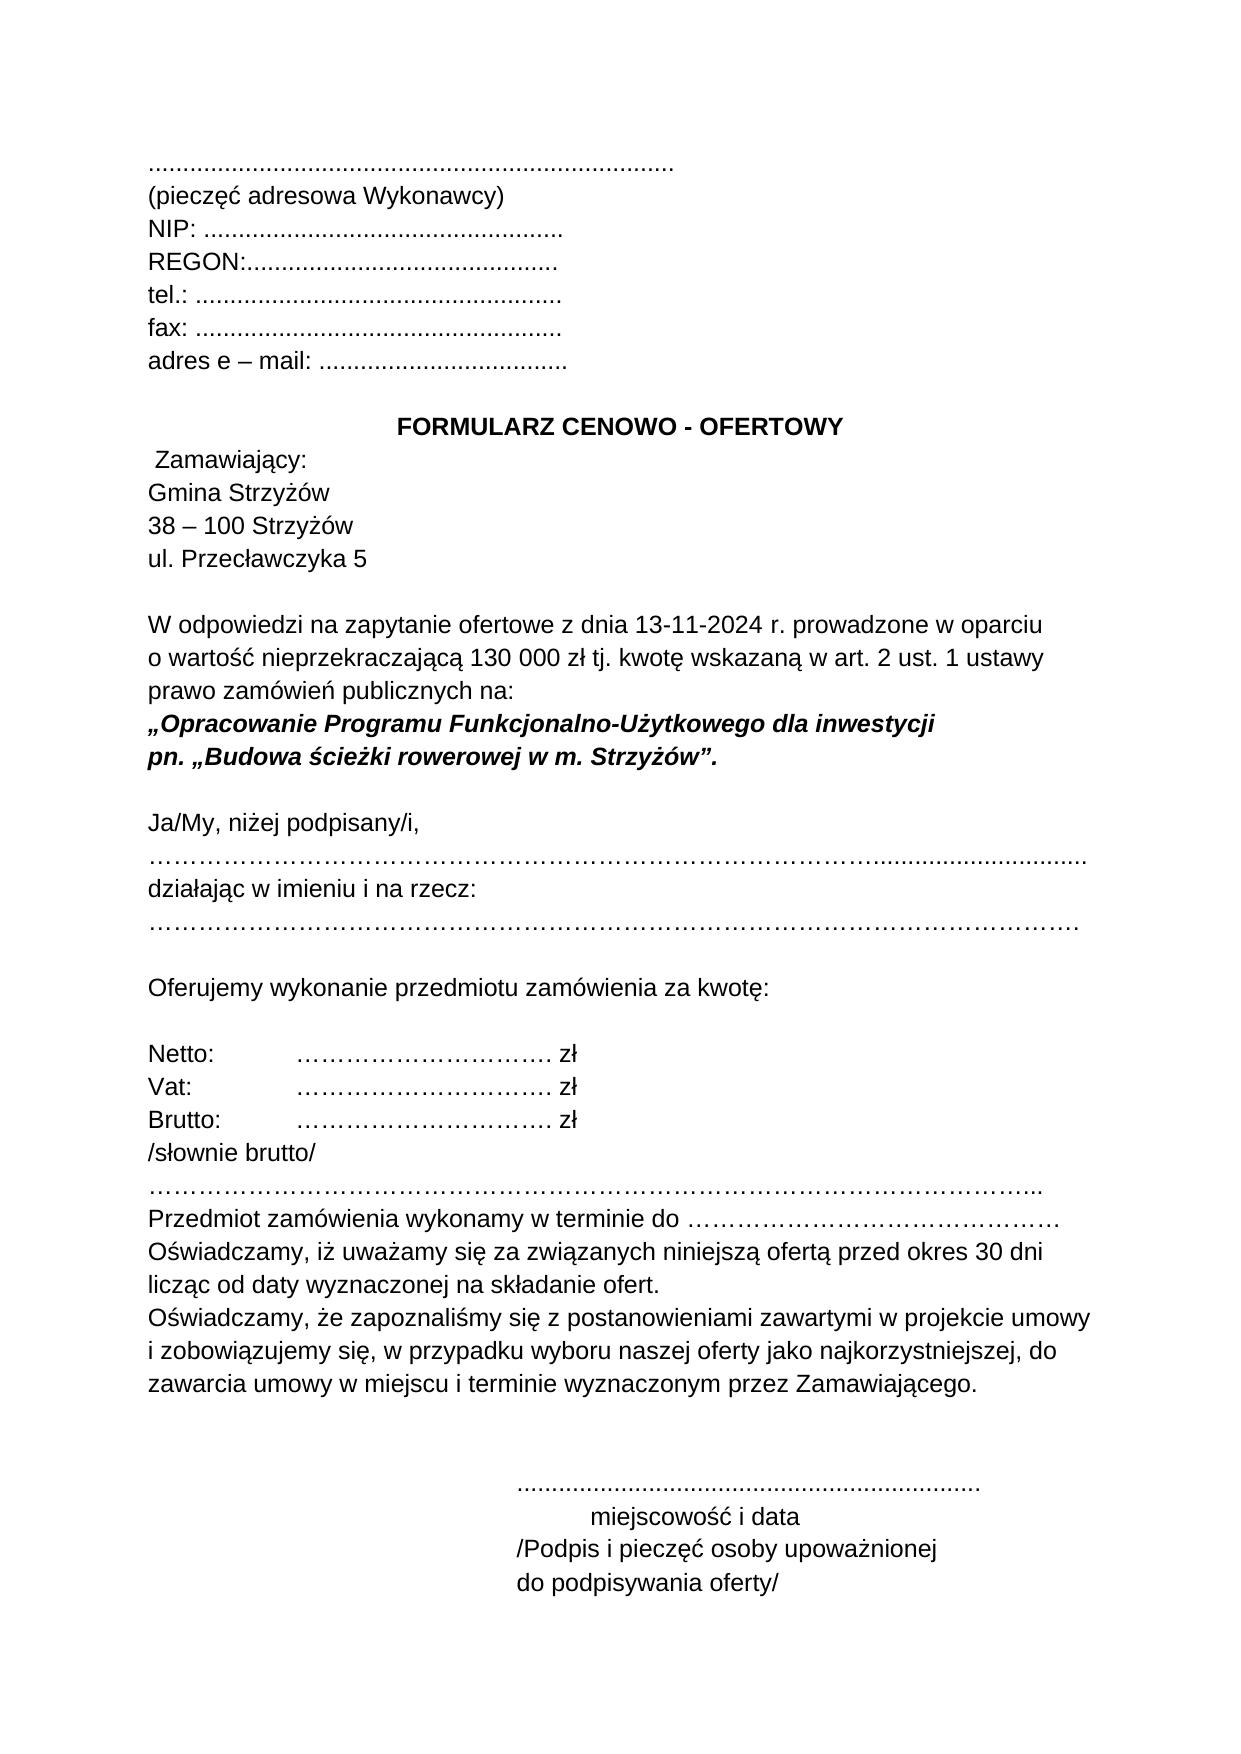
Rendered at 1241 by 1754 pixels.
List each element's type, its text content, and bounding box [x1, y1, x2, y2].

text Zamawiający: [148, 445, 1093, 473]
text Vat: …………………………. zł [148, 1072, 1093, 1101]
text Przedmiot zamówienia wykonamy w terminie do ……………………………………… [148, 1204, 1093, 1233]
text Oświadczamy, iż uważamy się za związanych niniejszą ofertą przed okres 30 dni licząc od daty wyznaczonej na składanie ofert. [148, 1237, 1093, 1299]
text adres e – mail: .................................... [148, 346, 1093, 374]
text Oświadczamy, że zapoznaliśmy się z postanowieniami zawartymi w projekcie umowy i zobowiązujemy się, w przypadku wyboru naszej oferty jako najkorzystniejszej, do zawarcia umowy w miejscu i terminie wyznaczonym przez Zamawiającego. [148, 1303, 1093, 1398]
text fax: ..................................................... [148, 313, 1093, 341]
text NIP: .................................................... [148, 214, 1093, 242]
text ul. Przecławczyka 5 [148, 544, 1093, 573]
text REGON:............................................. [148, 247, 1093, 275]
text działając w imieniu i na rzecz: …………………………………………………………………………………………………. [148, 874, 1093, 936]
text /Podpis i pieczęć osoby upoważnionej [443, 1534, 1093, 1563]
text Brutto: …………………………. zł [148, 1105, 1093, 1134]
text Netto: …………………………. zł [148, 1039, 1093, 1068]
text Ja/My, niżej podpisany/i, ……………………………………………………………………………............................... [148, 808, 1093, 870]
text ................................................................... [443, 1468, 1093, 1497]
text (pieczęć adresowa Wykonawcy) [148, 181, 1093, 209]
text „Opracowanie Programu Funkcjonalno-Użytkowego dla inwestycji pn. „Budowa ścieżki rowerowej w m. Strzyżów”. [148, 709, 1093, 771]
text Oferujemy wykonanie przedmiotu zamówienia za kwotę: [148, 973, 1093, 1002]
text ............................................................................ [148, 148, 1093, 176]
text W odpowiedzi na zapytanie ofertowe z dnia 13-11-2024 r. prowadzone w oparciu o wartość nieprzekraczającą 130 000 zł tj. kwotę wskazaną w art. 2 ust. 1 ustawy prawo zamówień publicznych na: [148, 610, 1093, 705]
text do podpisywania oferty/ [443, 1567, 1093, 1596]
text 38 – 100 Strzyżów [148, 511, 1093, 539]
text Gmina Strzyżów [148, 478, 1093, 507]
text /słownie brutto/ ……………………………………………………………………………………………... [148, 1138, 1093, 1200]
text miejscowość i data [516, 1501, 1093, 1530]
text tel.: ..................................................... [148, 280, 1093, 308]
text FORMULARZ CENOWO - OFERTOWY [148, 412, 1093, 441]
